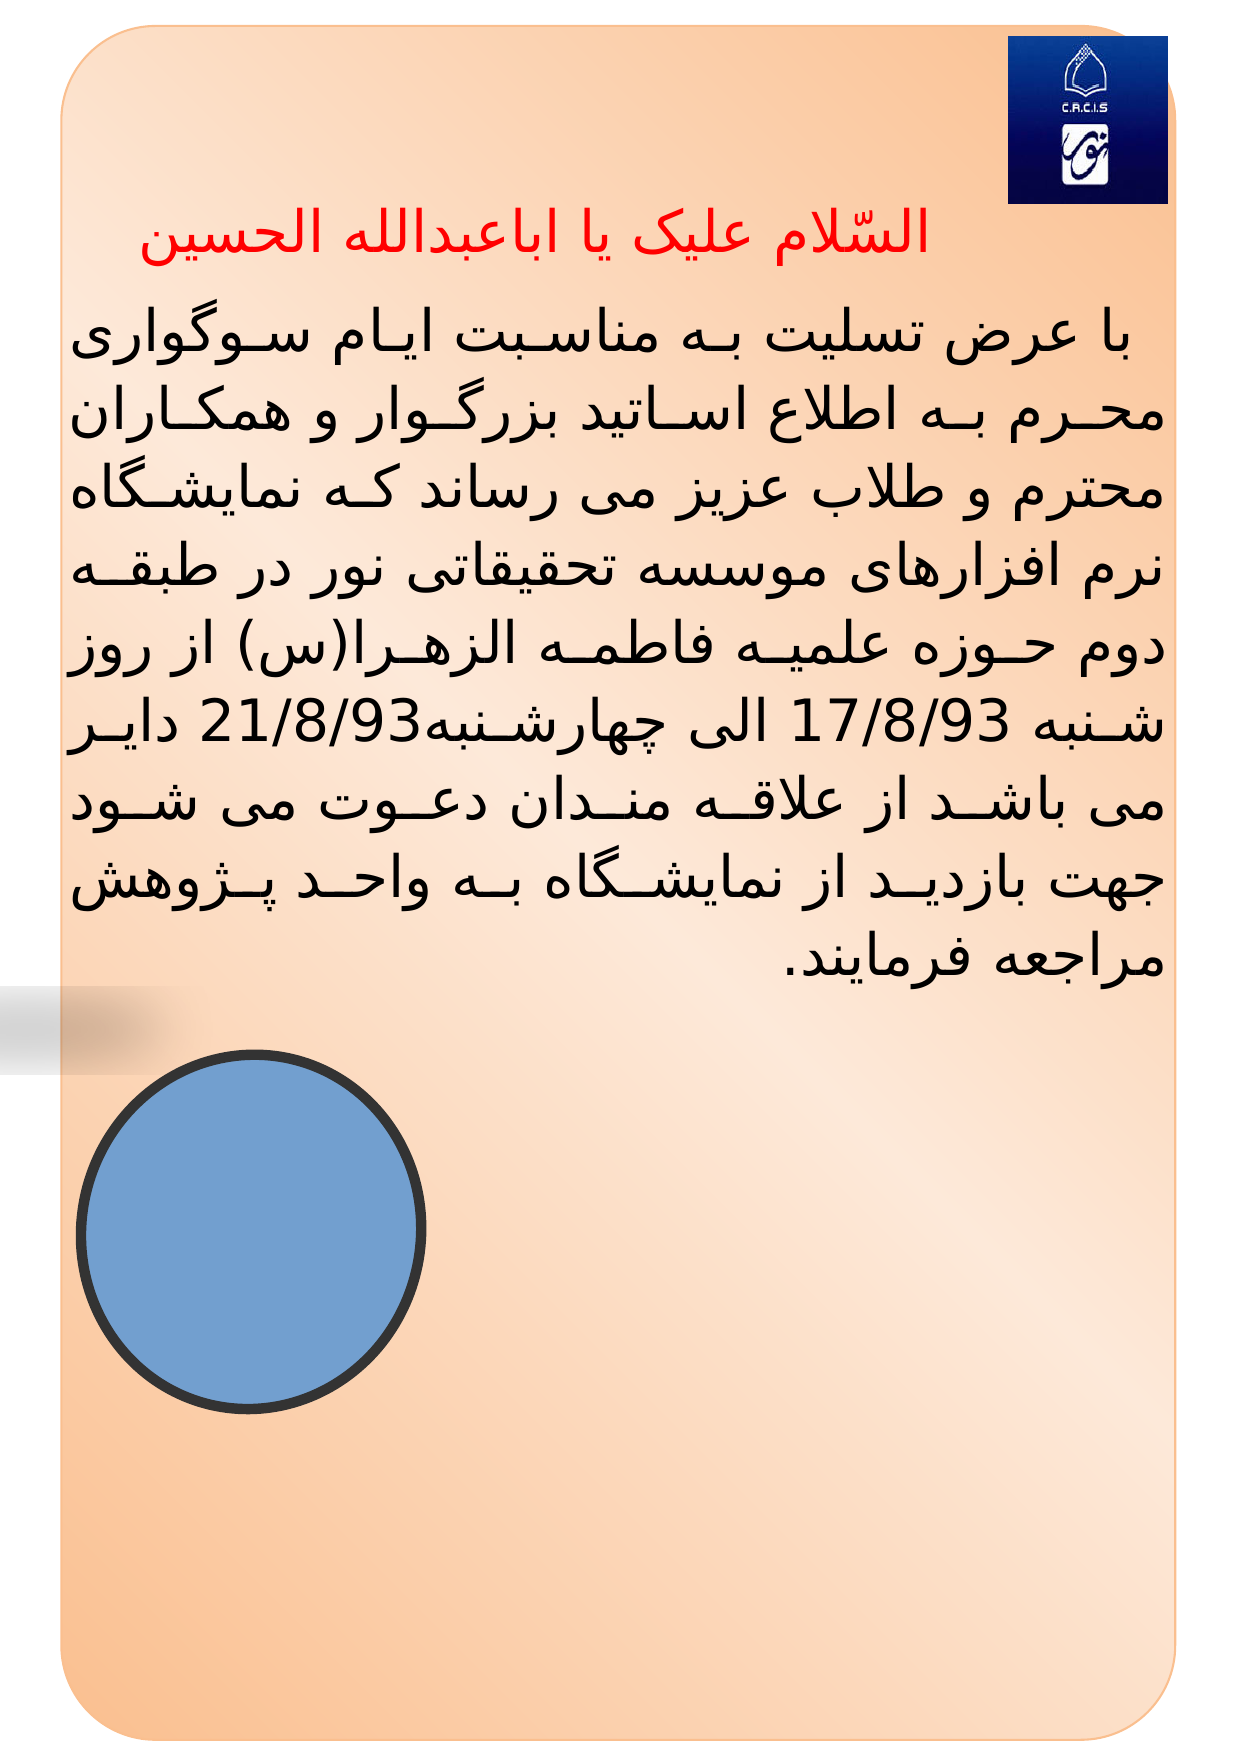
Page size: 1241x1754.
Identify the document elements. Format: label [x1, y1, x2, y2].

picture [1008, 36, 1168, 204]
